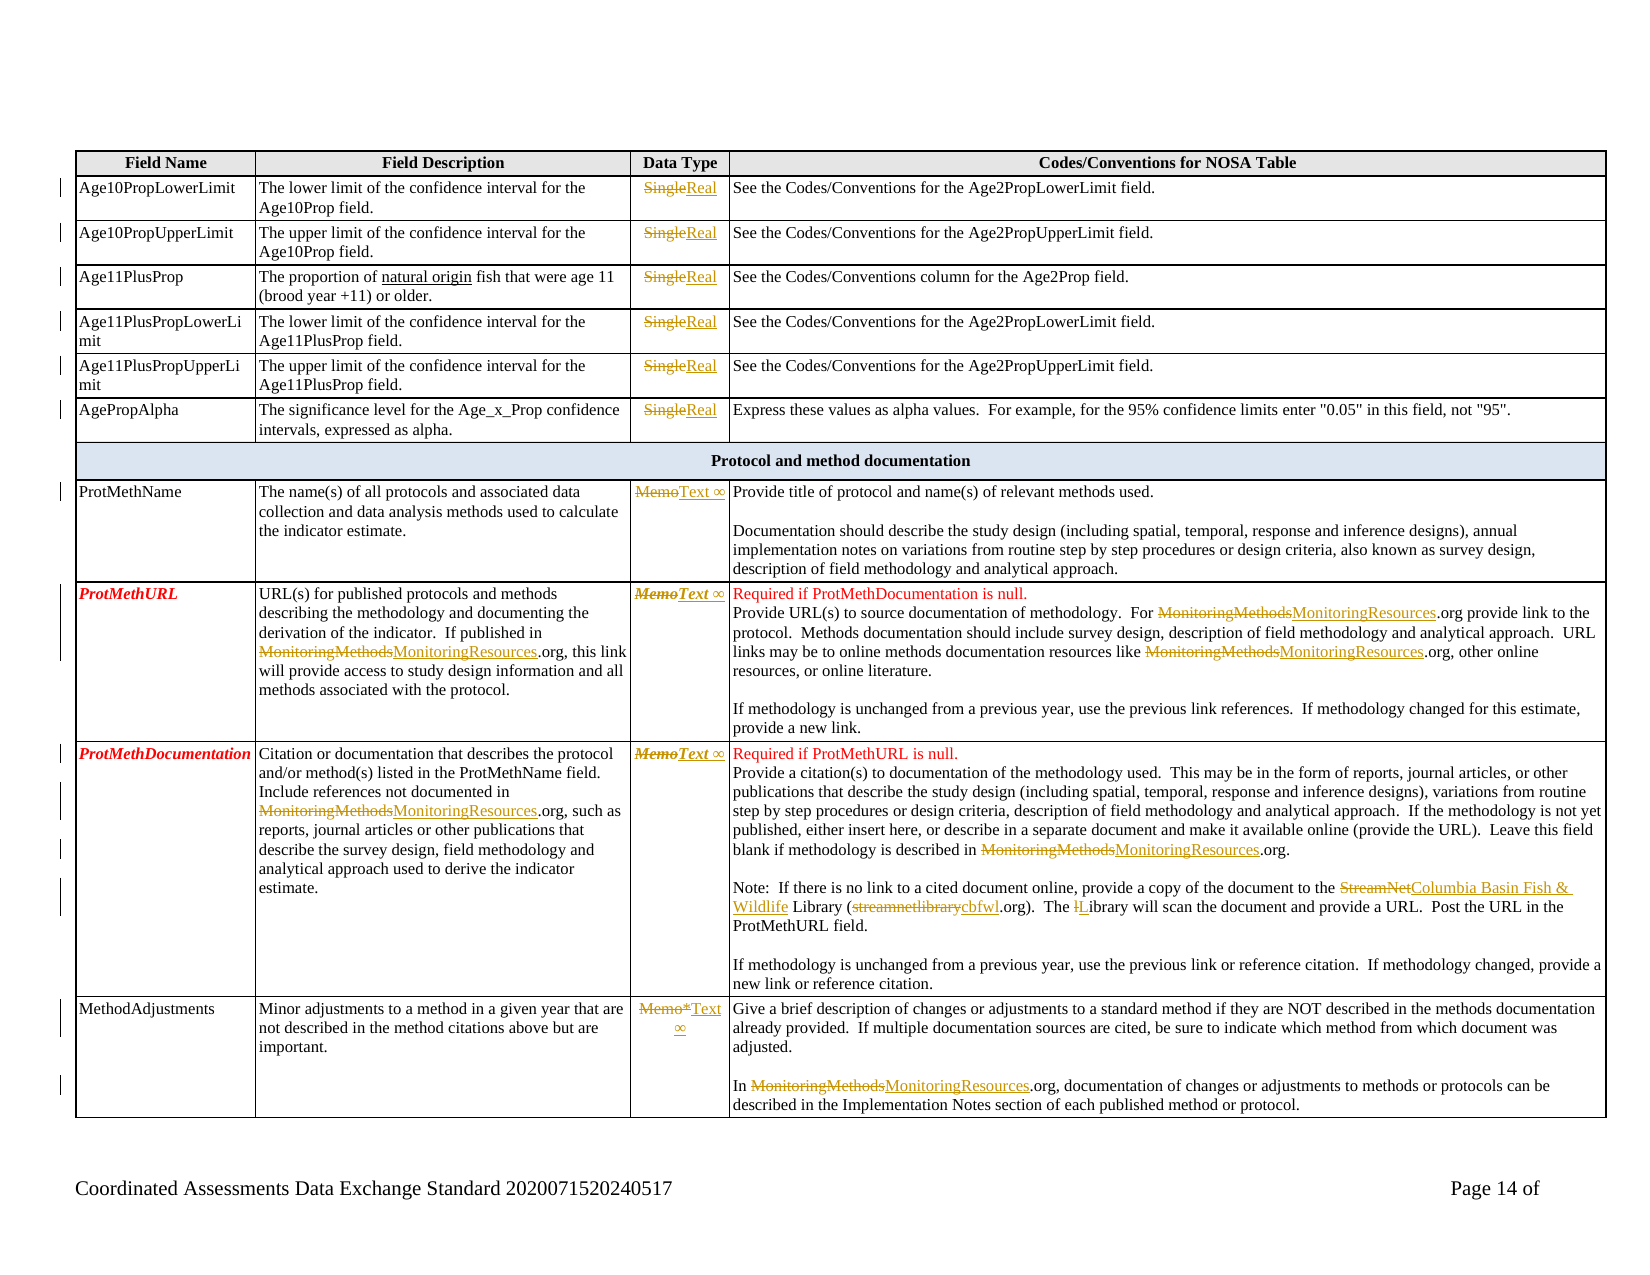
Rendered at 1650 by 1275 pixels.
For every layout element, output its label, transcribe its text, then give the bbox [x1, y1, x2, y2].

table_cell [631, 310, 729, 353]
table_cell [631, 354, 729, 397]
table_cell Protocol and method documentation [77, 443, 1605, 479]
table_cell The lower limit of the confidence interval for the Age11PlusProp field. [256, 310, 630, 353]
table_cell Age11PlusProp [77, 266, 255, 308]
table_cell The upper limit of the confidence interval for the Age11PlusProp field. [256, 354, 630, 397]
table_cell [631, 742, 729, 996]
table_cell Provide title of protocol and name(s) of relevant methods used. Documentation should describe the study design (including spatial, temporal, response and inference designs), annual implementation notes on variations from routine step by step procedures or design criteria, also known as survey design, description of field methodology and analytical approach. [730, 481, 1605, 581]
table_cell The upper limit of the confidence interval for the Age10Prop field. [256, 221, 630, 264]
table_cell See the Codes/Conventions for the Age2PropUpperLimit field. [730, 354, 1605, 397]
table_cell The significance level for the Age_x_Prop confidence intervals, expressed as alpha. [256, 399, 630, 441]
table_header Data Type [631, 152, 729, 175]
table_cell Age11PlusPropLowerLimit [77, 310, 255, 353]
table_cell URL(s) for published protocols and methods describing the methodology and documenting the derivation of the indicator. If published in .org, this link will provide access to study design information and all methods associated with the protocol. [256, 583, 630, 741]
table_cell Required if ProtMethDocumentation is null. Provide URL(s) to source documentation of methodology. For .org provide link to the protocol. Methods documentation should include survey design, description of field methodology and analytical approach. URL links may be to online methods documentation resources like .org, other online resources, or online literature. If methodology is unchanged from a previous year, use the previous link references. If methodology changed for this estimate, provide a new link. [730, 583, 1605, 741]
table_cell The lower limit of the confidence interval for the Age10Prop field. [256, 177, 630, 219]
table_cell Age11PlusPropUpperLimit [77, 354, 255, 397]
table_cell [631, 177, 729, 219]
table_cell Citation or documentation that describes the protocol and/or method(s) listed in the ProtMethName field. Include references not documented in .org, such as reports, journal articles or other publications that describe the survey design, field methodology and analytical approach used to derive the indicator estimate. [256, 742, 630, 996]
table_cell See the Codes/Conventions for the Age2PropLowerLimit field. [730, 310, 1605, 353]
table_header Codes/Conventions for NOSA Table [730, 152, 1605, 175]
table_cell [631, 997, 729, 1117]
table_cell See the Codes/Conventions for the Age2PropLowerLimit field. [730, 177, 1605, 219]
table_cell Express these values as alpha values. For example, for the 95% confidence limits enter "0.05" in this field, not "95". [730, 399, 1605, 441]
table_cell [631, 221, 729, 264]
table_cell See the Codes/Conventions for the Age2PropUpperLimit field. [730, 221, 1605, 264]
table_header Field Description [256, 152, 630, 175]
table_cell Age10PropLowerLimit [77, 177, 255, 219]
table_header Field Name [77, 152, 255, 175]
table_cell The name(s) of all protocols and associated data collection and data analysis methods used to calculate the indicator estimate. [256, 481, 630, 581]
table_cell [631, 583, 729, 741]
table_cell ProtMethName [77, 481, 255, 581]
table_cell [631, 266, 729, 308]
table_cell Required if ProtMethURL is null. Provide a citation(s) to documentation of the methodology used. This may be in the form of reports, journal articles, or other publications that describe the study design (including spatial, temporal, response and inference designs), variations from routine step by step procedures or design criteria, description of field methodology and analytical approach. If the methodology is not yet published, either insert here, or describe in a separate document and make it available online (provide the URL). Leave this field blank if methodology is described in .org. Note: If there is no link to a cited document online, provide a copy of the document to the Library (.org). The ibrary will scan the document and provide a URL. Post the URL in the ProtMethURL field. If methodology is unchanged from a previous year, use the previous link or reference citation. If methodology changed, provide a new link or reference citation. [730, 742, 1605, 996]
table_cell Minor adjustments to a method in a given year that are not described in the method citations above but are important. [256, 997, 630, 1117]
table_cell AgePropAlpha [77, 399, 255, 441]
table_cell [631, 481, 729, 581]
table_cell See the Codes/Conventions column for the Age2Prop field. [730, 266, 1605, 308]
table_cell ProtMethDocumentation [77, 742, 255, 996]
table_cell ProtMethURL [77, 583, 255, 741]
table_cell [631, 399, 729, 441]
table_cell Give a brief description of changes or adjustments to a standard method if they are NOT described in the methods documentation already provided. If multiple documentation sources are cited, be sure to indicate which method from which document was adjusted. In .org, documentation of changes or adjustments to methods or protocols can be described in the Implementation Notes section of each published method or protocol. [730, 997, 1605, 1117]
table_cell MethodAdjustments [77, 997, 255, 1117]
table_cell The proportion of natural origin fish that were age 11 (brood year +11) or older. [256, 266, 630, 308]
table_cell Age10PropUpperLimit [77, 221, 255, 264]
